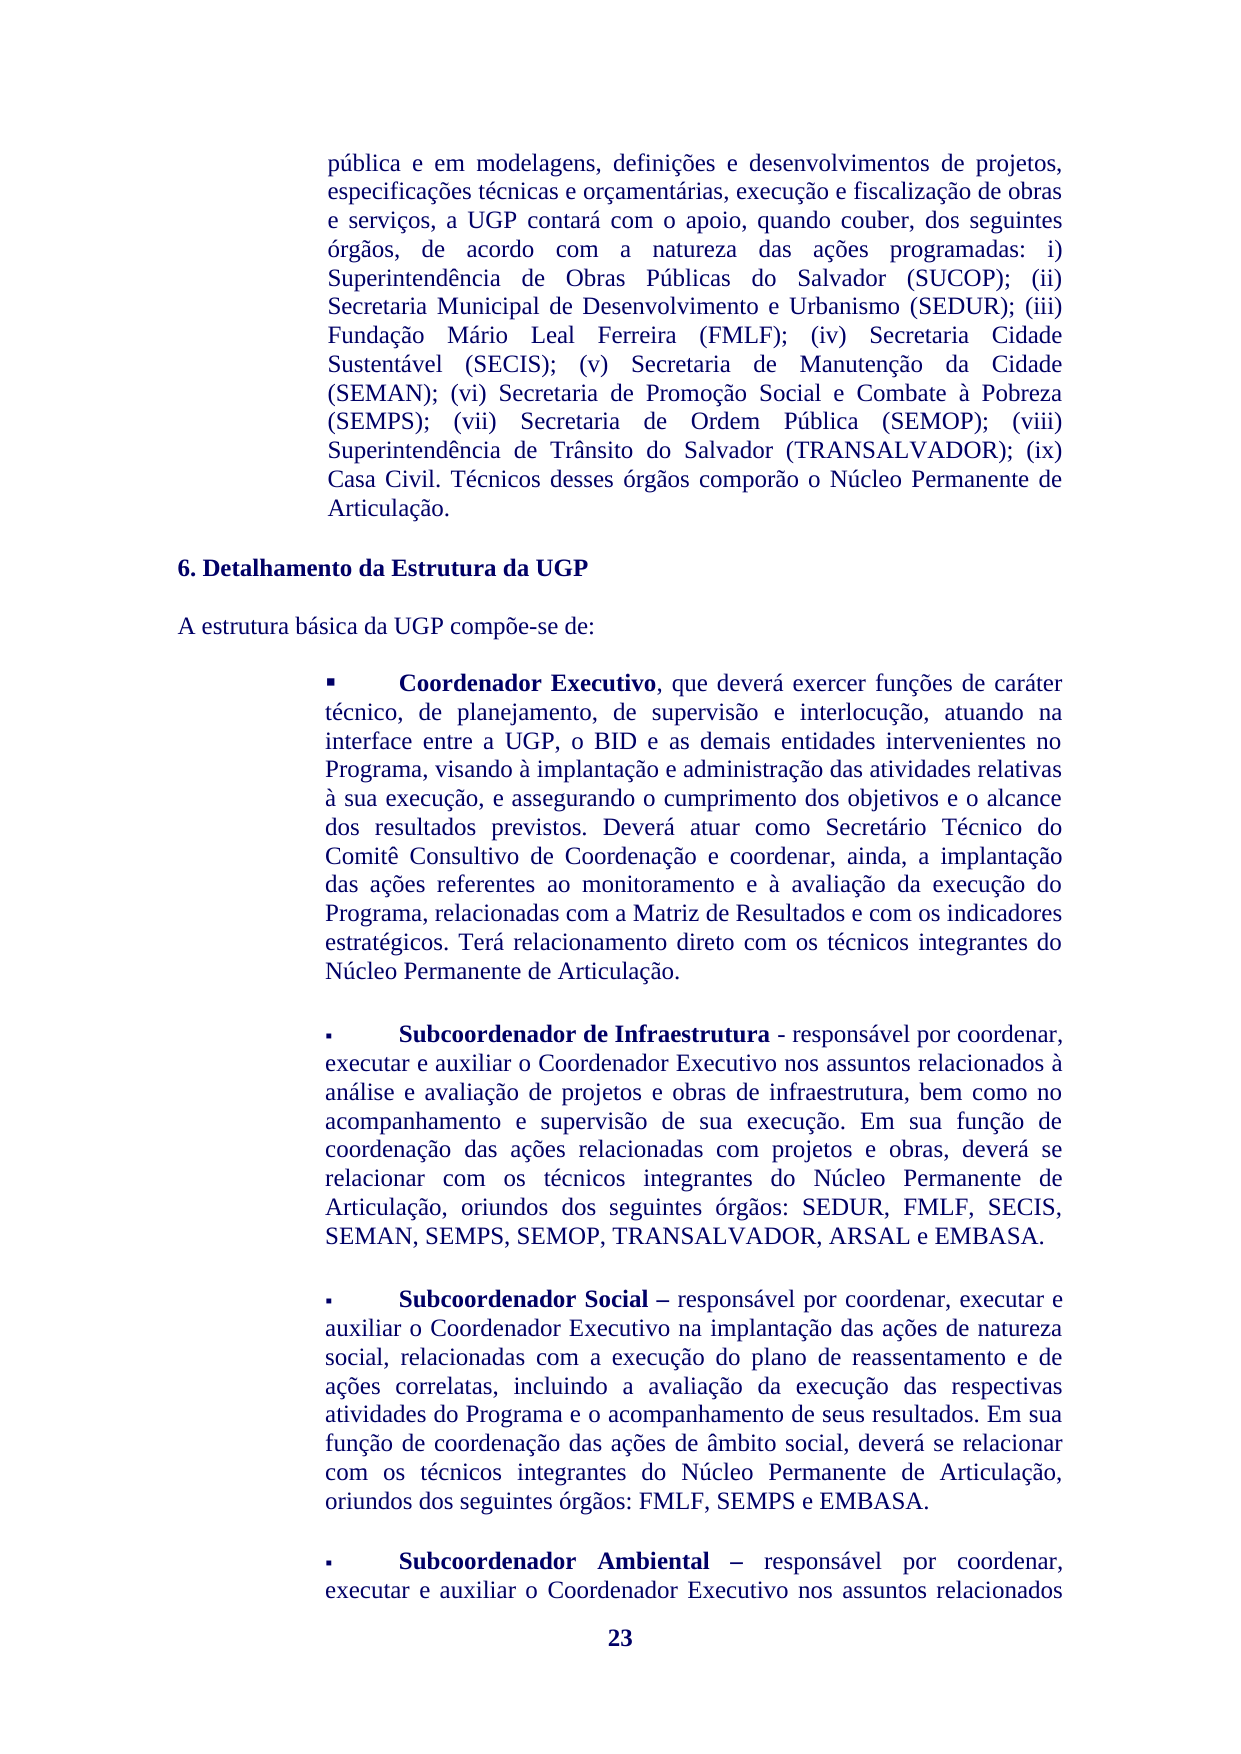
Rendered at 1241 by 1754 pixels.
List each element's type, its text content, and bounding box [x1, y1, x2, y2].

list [325, 1546, 1063, 1604]
list Coordenador Executivo, que deverá exercer funções de caráter técnico, de planejamento, de supervisão e interlocução, atuando na interface entre a UGP, o BID e as demais entidades intervenientes no Programa, visando à implantação e administração das atividades relativas à sua execução, e assegurando o cumprimento dos objetivos e o alcance dos resultados previstos. Deverá atuar como Secretário Técnico do Comitê Consultivo de Coordenação e coordenar, ainda, a implantação das ações referentes ao monitoramento e à avaliação da execução do Programa, relacionadas com a Matriz de Resultados e com os indicadores estratégicos. Terá relacionamento direto com os técnicos integrantes do Núcleo Permanente de Articulação. [325, 668, 1063, 984]
list Subcoordenador de Infraestrutura - responsável por coordenar, executar e auxiliar o Coordenador Executivo nos assuntos relacionados à análise e avaliação de projetos e obras de infraestrutura, bem como no acompanhamento e supervisão de sua execução. Em sua função de coordenação das ações relacionadas com projetos e obras, deverá se relacionar com os técnicos integrantes do Núcleo Permanente de Articulação, oriundos dos seguintes órgãos: SEDUR, FMLF, SECIS, SEMAN, SEMPS, SEMOP, TRANSALVADOR, ARSAL e EMBASA. [325, 1019, 1063, 1249]
text 6. Detalhamento da Estrutura da UGP [140, 553, 1063, 582]
text A estrutura básica da UGP compõe-se de: [177, 611, 1063, 639]
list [252, 148, 1063, 521]
list Subcoordenador Social – responsável por coordenar, executar e auxiliar o Coordenador Executivo na implantação das ações de natureza social, relacionadas com a execução do plano de reassentamento e de ações correlatas, incluindo a avaliação da execução das respectivas atividades do Programa e o acompanhamento de seus resultados. Em sua função de coordenação das ações de âmbito social, deverá se relacionar com os técnicos integrantes do Núcleo Permanente de Articulação, oriundos dos seguintes órgãos: FMLF, SEMPS e EMBASA. [325, 1284, 1063, 1514]
